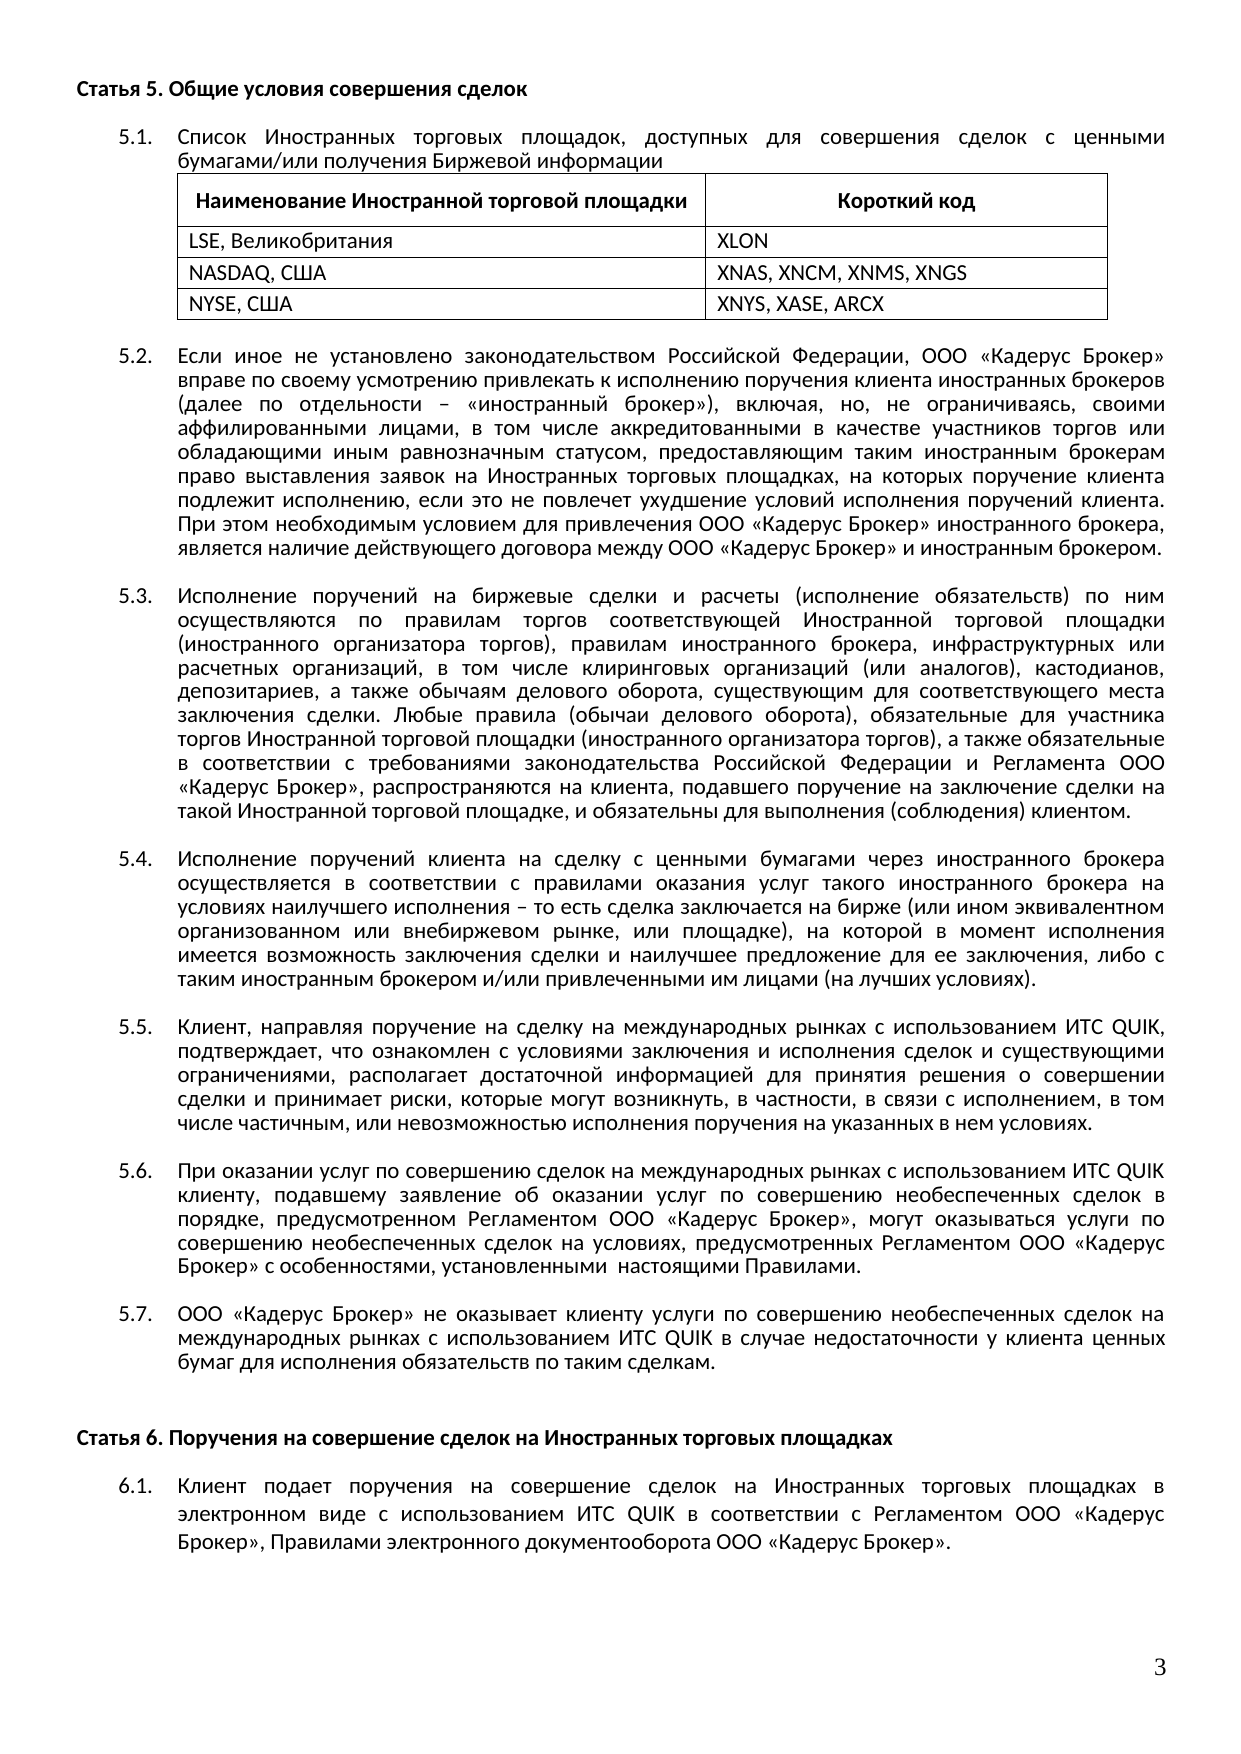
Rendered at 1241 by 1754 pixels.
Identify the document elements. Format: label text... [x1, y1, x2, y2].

table_cell NYSE, США [178, 289, 705, 319]
list Клиент, направляя поручение на сделку на международных рынках с использованием ИТС QUIK, подтверждает, что ознакомлен с условиями заключения и исполнения сделок и существующими ограничениями, располагает достаточной информацией для принятия решения о совершении сделки и принимает риски, которые могут возникнуть, в частности, в связи с исполнением, в том числе частичным, или невозможностью исполнения поручения на указанных в нем условиях. [118, 1015, 1167, 1135]
list При оказании услуг по совершению сделок на международных рынках с использованием ИТС QUIK клиенту, подавшему заявление об оказании услуг по совершению необеспеченных сделок в порядке, предусмотренном Регламентом ООО «Кадерус Брокер», могут оказываться услуги по совершению необеспеченных сделок на условиях, предусмотренных Регламентом ООО «Кадерус Брокер» с особенностями, установленными настоящими Правилами. [118, 1159, 1167, 1279]
list Исполнение поручений клиента на сделку с ценными бумагами через иностранного брокера осуществляется в соответствии с правилами оказания услуг такого иностранного брокера на условиях наилучшего исполнения – то есть сделка заключается на бирже (или ином эквивалентном организованном или внебиржевом рынке, или площадке), на которой в момент исполнения имеется возможность заключения сделки и наилучшее предложение для ее заключения, либо с таким иностранным брокером и/или привлеченными им лицами (на лучших условиях). [118, 847, 1167, 991]
list Список Иностранных торговых площадок, доступных для совершения сделок с ценными бумагами/или получения Биржевой информации [118, 125, 1167, 173]
list Клиент подает поручения на совершение сделок на Иностранных торговых площадках в электронном виде с использованием ИТС QUIK в соответствии с Регламентом ООО «Кадерус Брокер», Правилами электронного документооборота ООО «Кадерус Брокер». [118, 1471, 1167, 1556]
list ООО «Кадерус Брокер» не оказывает клиенту услуги по совершению необеспеченных сделок на международных рынках с использованием ИТС QUIK в случае недостаточности у клиента ценных бумаг для исполнения обязательств по таким сделкам. [118, 1303, 1167, 1374]
table_cell XNAS, XNCM, XNMS, XNGS [706, 258, 1107, 288]
list Исполнение поручений на биржевые сделки и расчеты (исполнение обязательств) по ним осуществляются по правилам торгов соответствующей Иностранной торговой площадки (иностранного организатора торгов), правилам иностранного брокера, инфраструктурных или расчетных организаций, в том числе клиринговых организаций (или аналогов), кастодианов, депозитариев, а также обычаям делового оборота, существующим для соответствующего места заключения сделки. Любые правила (обычаи делового оборота), обязательные для участника торгов Иностранной торговой площадки (иностранного организатора торгов), а также обязательные в соответствии с требованиями законодательства Российской Федерации и Регламента ООО «Кадерус Брокер», распространяются на клиента, подавшего поручение на заключение сделки на такой Иностранной торговой площадке, и обязательны для выполнения (соблюдения) клиентом. [118, 584, 1167, 823]
table_cell LSE, Великобритания [178, 227, 705, 257]
table_cell XNYS, XASE, ARCX [706, 289, 1107, 319]
list Если иное не установлено законодательством Российской Федерации, ООО «Кадерус Брокер» вправе по своему усмотрению привлекать к исполнению поручения клиента иностранных брокеров (далее по отдельности – «иностранный брокер»), включая, но, не ограничиваясь, своими аффилированными лицами, в том числе аккредитованными в качестве участников торгов или обладающими иным равнозначным статусом, предоставляющим таким иностранным брокерам право выставления заявок на Иностранных торговых площадках, на которых поручение клиента подлежит исполнению, если это не повлечет ухудшение условий исполнения поручений клиента. При этом необходимым условием для привлечения ООО «Кадерус Брокер» иностранного брокера, является наличие действующего договора между ООО «Кадерус Брокер» и иностранным брокером. [118, 344, 1167, 560]
table_cell NASDAQ, США [178, 258, 705, 288]
table_header Короткий код [706, 174, 1107, 226]
text Статья 5. Общие условия совершения сделок [77, 74, 1167, 102]
table_cell XLON [706, 227, 1107, 257]
table_header Наименование Иностранной торговой площадки [178, 174, 705, 226]
text Статья 6. Поручения на совершение сделок на Иностранных торговых площадках [77, 1423, 1167, 1451]
